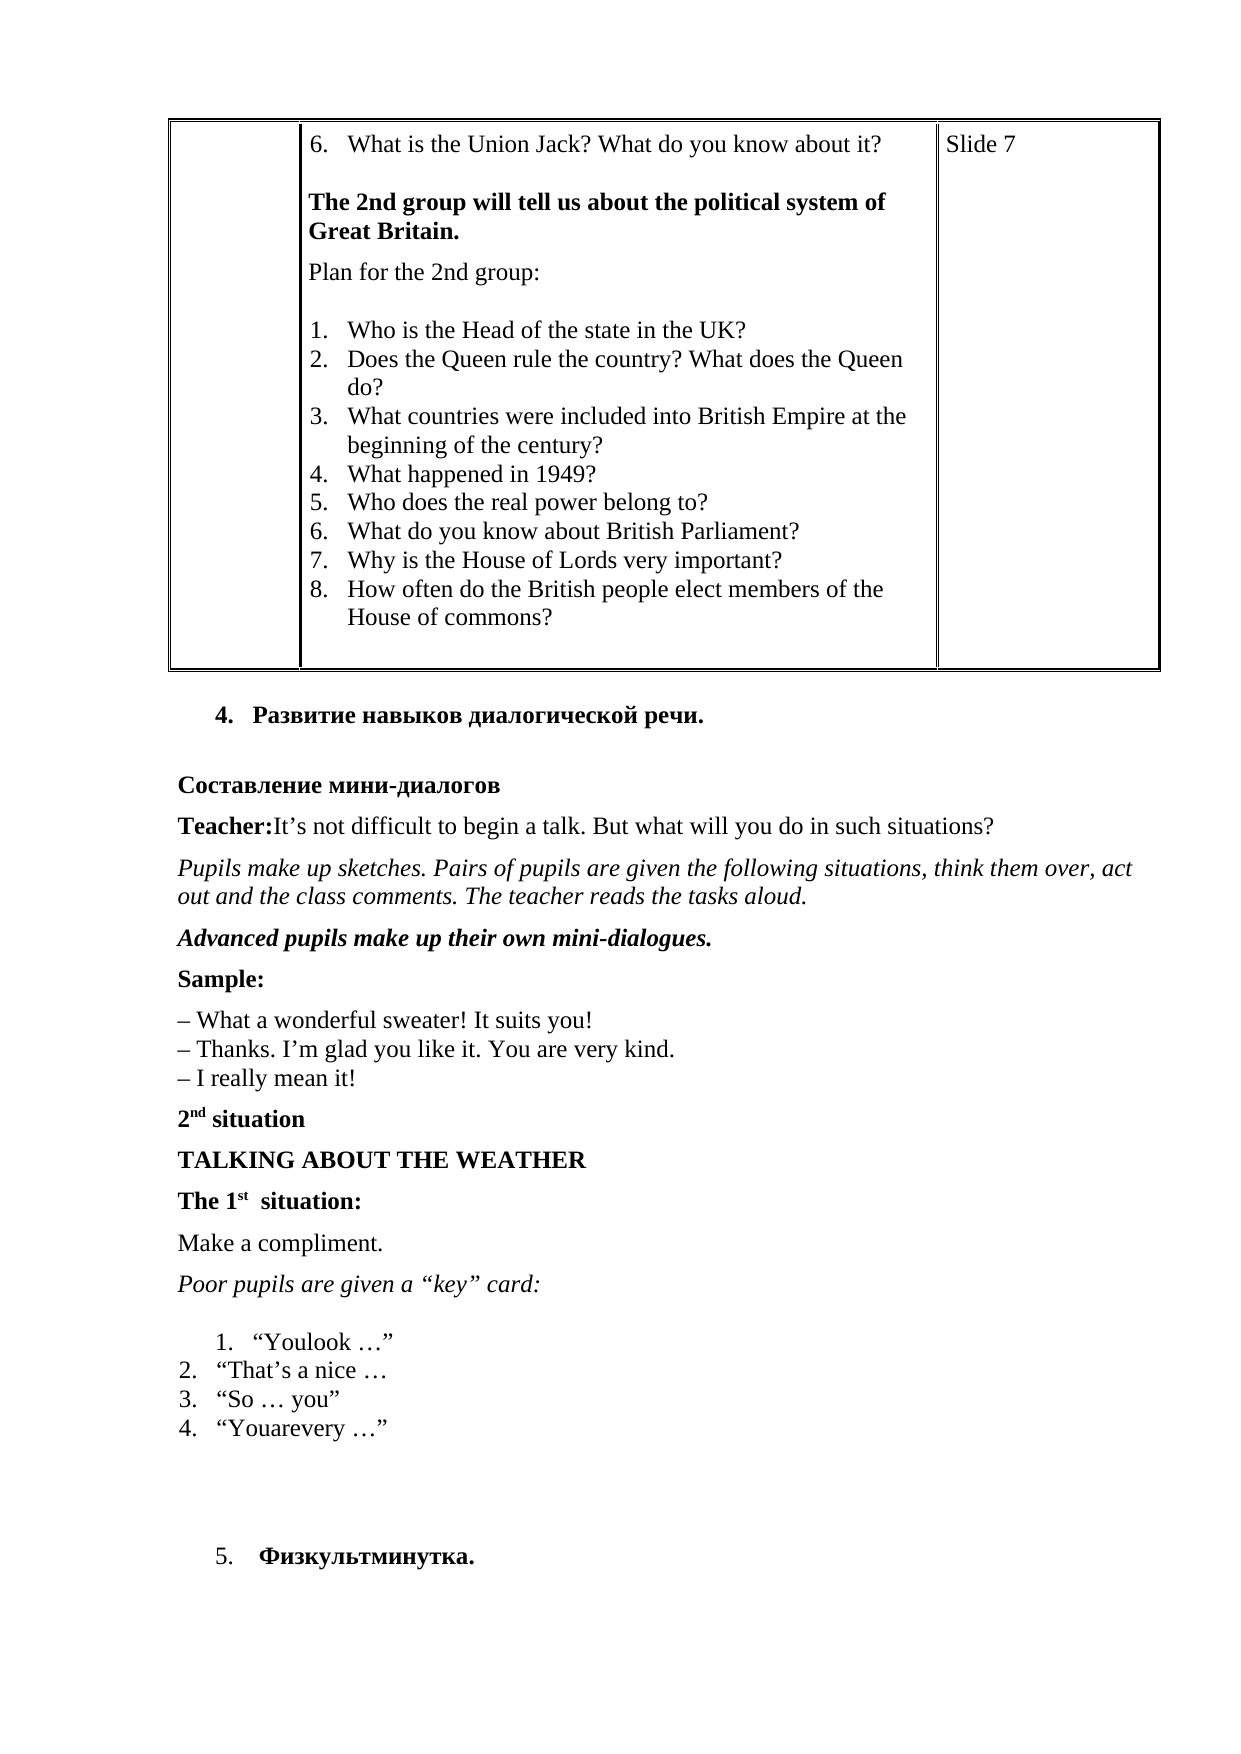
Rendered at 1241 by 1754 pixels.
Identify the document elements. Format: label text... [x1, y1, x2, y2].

list “So … you” [179, 1384, 1152, 1413]
table_header Groupwork [171, 120, 300, 668]
text 2nd situation [177, 1104, 1152, 1133]
list “That’s a nice … [179, 1356, 1152, 1384]
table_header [300, 122, 938, 668]
list Физкультминутка. [215, 1541, 1152, 1570]
text Sample: [177, 964, 1152, 993]
text Advanced pupils make up their own mini-dialogues. [177, 923, 1152, 951]
text Составление мини-диалогов [177, 770, 1152, 799]
text Poor pupils are given a “key” card: [177, 1269, 1152, 1298]
text Teacher:It’s not difficult to begin a talk. But what will you do in such situations? [177, 811, 1152, 840]
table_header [938, 122, 1158, 668]
text Pupils make up sketches. Pairs of pupils are given the following situations, think them over, act out and the class comments. The teacher reads the tasks aloud. [177, 853, 1152, 910]
list “Youlook …” [215, 1327, 1152, 1356]
text TALKING ABOUT THE WEATHER [177, 1145, 1152, 1174]
text The 1st situation: [177, 1186, 1152, 1215]
list Развитие навыков диалогической речи. [215, 700, 1152, 729]
text – What a wonderful sweater! It suits you! – Thanks. I’m glad you like it. You are very kind. – I really mean it! [177, 1005, 1152, 1091]
text Make a compliment. [177, 1228, 1152, 1256]
list “Youarevery …” [179, 1413, 1152, 1442]
